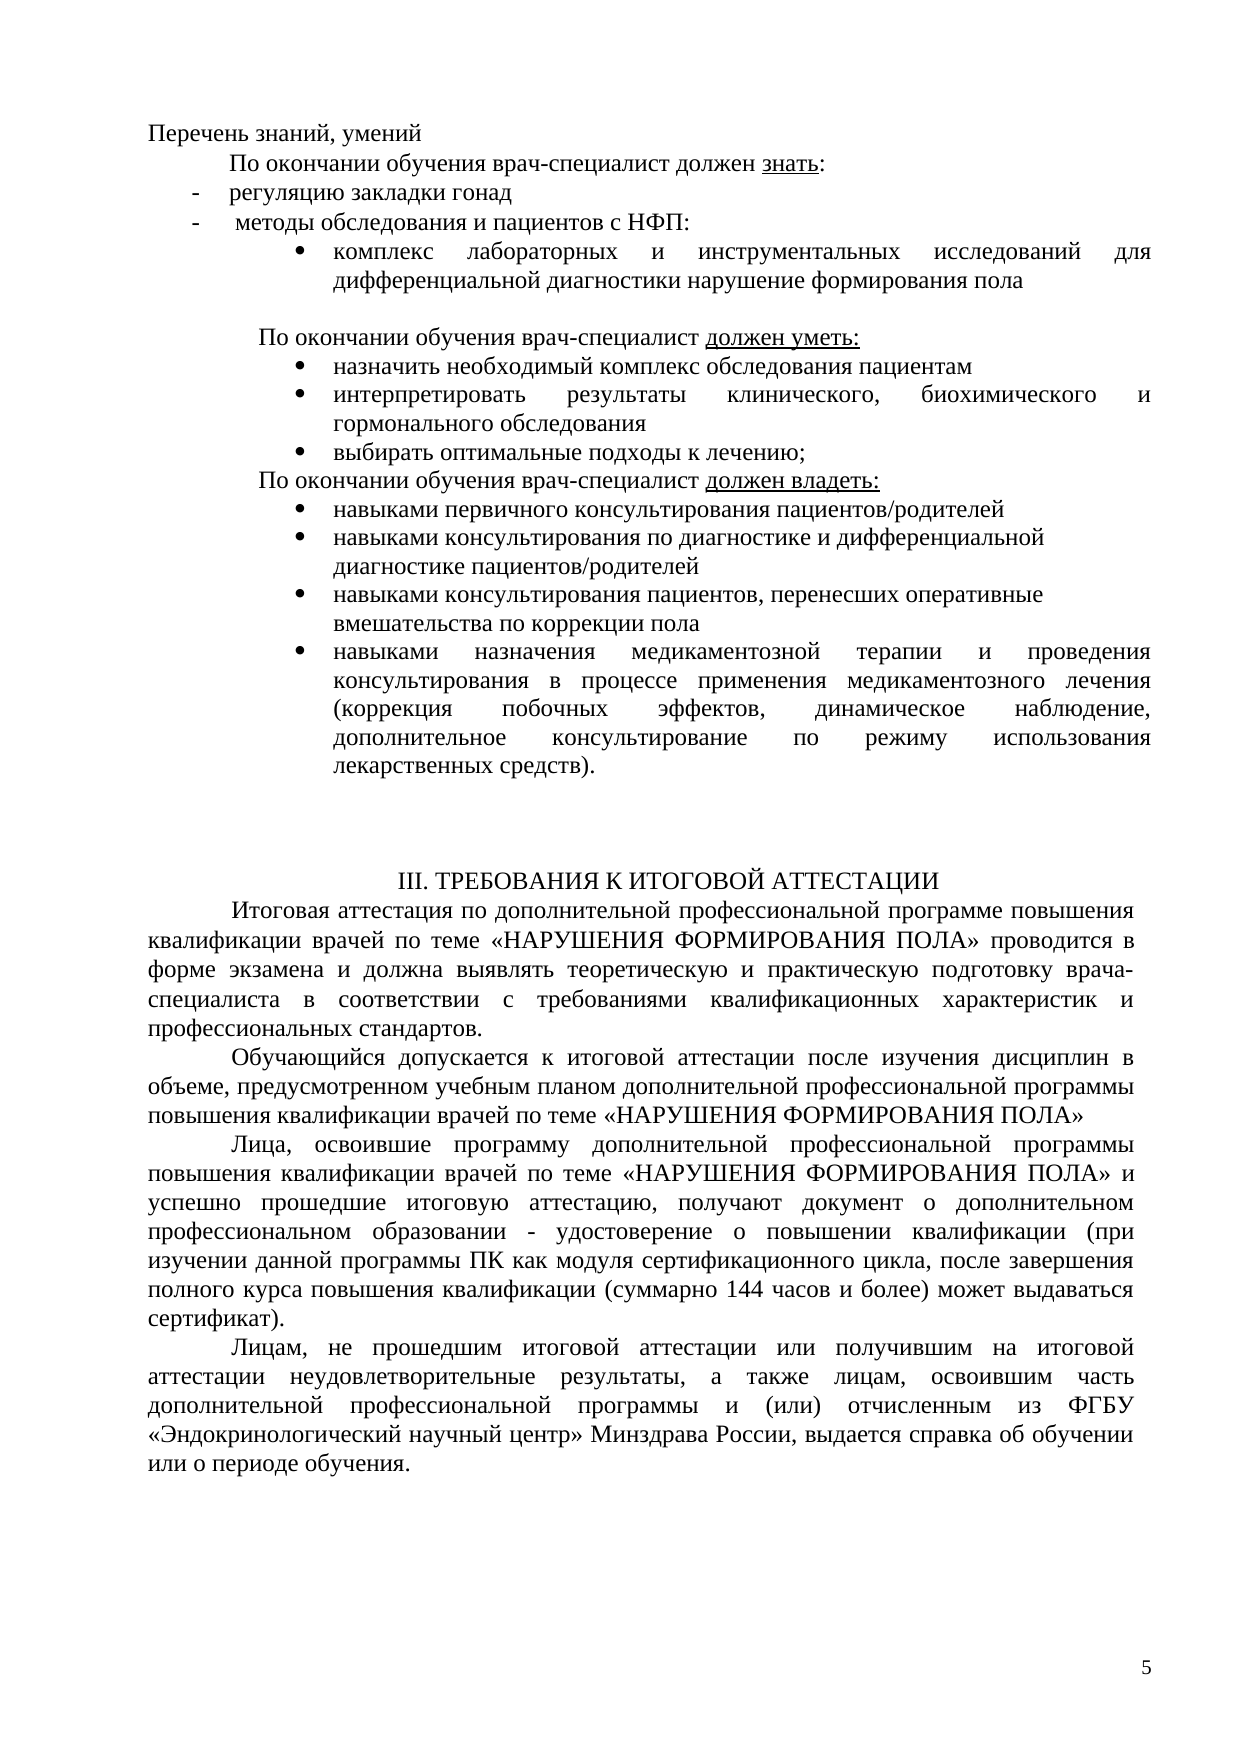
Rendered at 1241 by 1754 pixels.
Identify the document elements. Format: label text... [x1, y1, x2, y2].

list регуляцию закладки гонад [191, 177, 1152, 207]
text По окончании обучения врач-специалист должен владеть: [258, 466, 1152, 494]
list навыками консультирования по диагностике и дифференциальной диагностике пациентов/родителей [296, 523, 1152, 580]
list По окончании обучения врач-специалист должен уметь: [258, 323, 1152, 351]
text Лицам, не прошедшим итоговой аттестации или получившим на итоговой аттестации неудовлетворительные результаты, а также лицам, освоившим часть дополнительной профессиональной программы и (или) отчисленным из ФГБУ «Эндокринологический научный центр» Минздрава России, выдается справка об обучении или о периоде обучения. [148, 1332, 1135, 1477]
list выбирать оптимальные подходы к лечению; [296, 437, 1152, 466]
list назначить необходимый комплекс обследования пациентам [296, 351, 1152, 380]
text Итоговая аттестация по дополнительной профессиональной программе повышения квалификации врачей по теме «НАРУШЕНИЯ ФОРМИРОВАНИЯ ПОЛА» проводится в форме экзамена и должна выявлять теоретическую и практическую подготовку врача-специалиста в соответствии с требованиями квалификационных характеристик и профессиональных стандартов. [148, 895, 1135, 1043]
list навыками назначения медикаментозной терапии и проведения консультирования в процессе применения медикаментозного лечения (коррекция побочных эффектов, динамическое наблюдение, дополнительное консультирование по режиму использования лекарственных средств). [296, 637, 1152, 779]
list навыками консультирования пациентов, перенесших оперативные вмешательства по коррекции пола [296, 580, 1152, 637]
text Лица, освоившие программу дополнительной профессиональной программы повышения квалификации врачей по теме «НАРУШЕНИЯ ФОРМИРОВАНИЯ ПОЛА» и успешно прошедшие итоговую аттестацию, получают документ о дополнительном профессиональном образовании - удостоверение о повышении квалификации (при изучении данной программы ПК как модуля сертификационного цикла, после завершения полного курса повышения квалификации (суммарно 144 часов и более) может выдаваться сертификат). [148, 1129, 1135, 1332]
list ТРЕБОВАНИЯ К ИТОГОВОЙ АТТЕСТАЦИИ [185, 866, 1152, 895]
text Обучающийся допускается к итоговой аттестации после изучения дисциплин в объеме, предусмотренном учебным планом дополнительной профессиональной программы повышения квалификации врачей по теме «НАРУШЕНИЯ ФОРМИРОВАНИЯ ПОЛА» [148, 1043, 1135, 1129]
text По окончании обучения врач-специалист должен знать: [229, 148, 1152, 177]
list навыками первичного консультирования пациентов/родителей [296, 494, 1152, 523]
list комплекс лабораторных и инструментальных исследований для дифференциальной диагностики нарушение формирования пола [296, 236, 1152, 294]
list интерпретировать результаты клинического, биохимического и гормонального обследования [296, 380, 1152, 437]
list методы обследования и пациентов с НФП: [191, 207, 1152, 236]
text Перечень знаний, умений [148, 118, 1149, 148]
